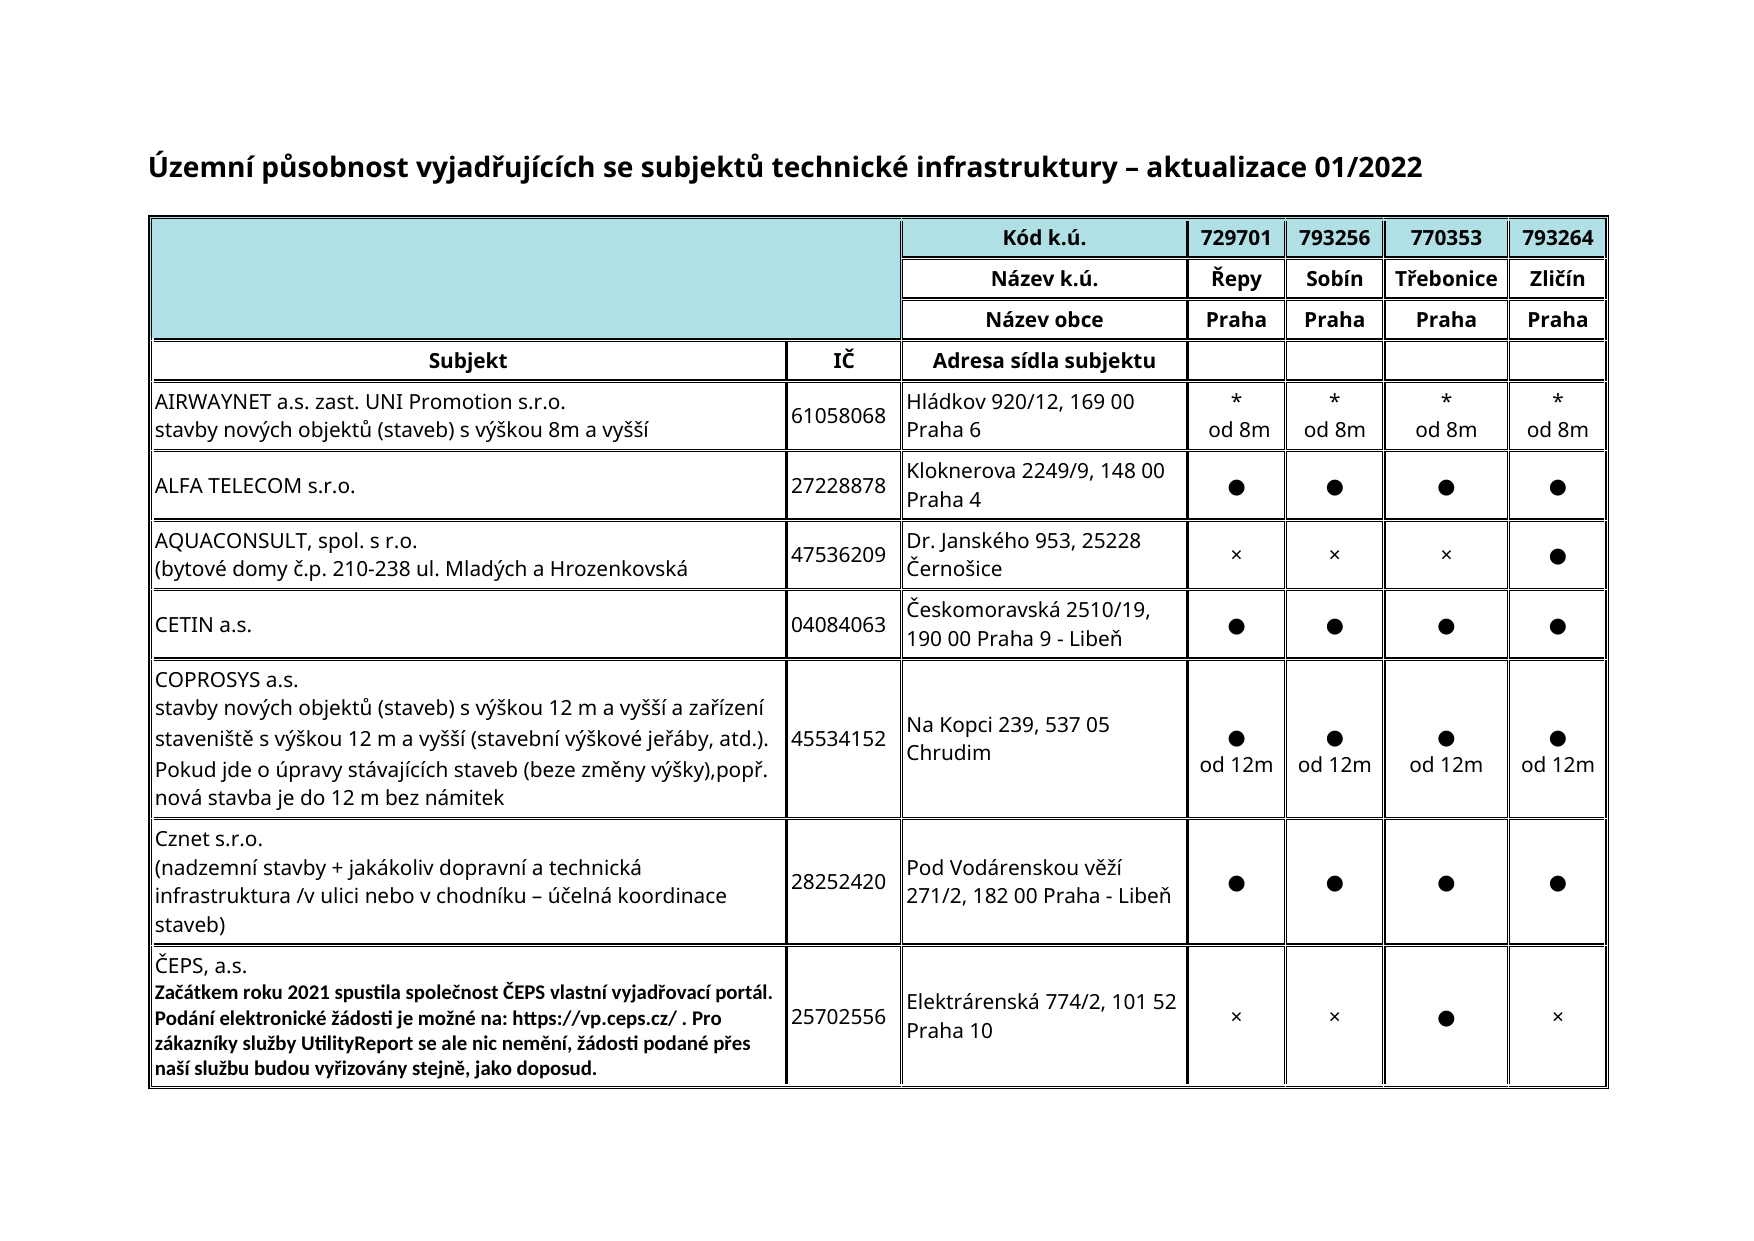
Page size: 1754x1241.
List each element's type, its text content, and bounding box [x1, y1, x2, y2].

table_cell Praha [1386, 301, 1507, 338]
table_cell Název k.ú. [903, 260, 1186, 297]
table_cell 47536209 [788, 522, 900, 588]
table_cell [1386, 342, 1507, 379]
table_cell AQUACONSULT, spol. s r.o. (bytové domy č.p. 210-238 ul. Mladých a Hrozenkovská [152, 518, 785, 588]
table_cell CETIN a.s. [150, 588, 786, 657]
table_cell ALFA TELECOM s.r.o. [150, 449, 786, 518]
table_cell Hládkov 920/12, 169 00 Praha 6 [903, 383, 1186, 449]
table_cell Českomoravská 2510/19, 190 00 Praha 9 - Libeň [903, 591, 1186, 657]
table_cell Na Kopci 239, 537 05 Chrudim [903, 661, 1186, 817]
table_cell ● [1287, 591, 1382, 657]
table_cell ● [1386, 591, 1507, 657]
table_cell [1510, 338, 1606, 379]
table_cell 25702556 [786, 947, 902, 1086]
table_cell × [1189, 522, 1284, 588]
table_cell 28252420 [788, 820, 900, 943]
table_header 793256 [1286, 217, 1384, 256]
table_cell ČEPS, a.s. Začátkem roku 2021 spustila společnost ČEPS vlastní vyjadřovací portál. Podání elektronické žádosti je možné na: https://vp.ceps.cz/ . Pro zákazníky služby UtilityReport se ale nic nemění, žádosti podané přes naší službu budou vyřizovány stejně, jako doposud. [152, 943, 786, 1086]
table_cell Pod Vodárenskou věží 271/2, 182 00 Praha - Libeň [903, 820, 1186, 943]
table_cell Třebonice [1386, 260, 1507, 297]
table_header 793264 [1509, 219, 1605, 256]
table_cell ● [1386, 452, 1507, 518]
table_cell Sobín [1287, 260, 1382, 297]
table_cell ● [1189, 820, 1284, 943]
table_cell [1189, 342, 1284, 379]
table_cell Elektrárenská 774/2, 101 52 Praha 10 [902, 947, 1187, 1086]
table_cell 04084063 [788, 591, 900, 657]
table_cell ● od 12m [1189, 661, 1284, 817]
table_header [152, 219, 902, 338]
table_cell * od 8m [1189, 383, 1284, 449]
table_cell Adresa sídla subjektu [903, 342, 1186, 379]
table_header Kód k.ú. [902, 219, 1187, 256]
table_cell Kloknerova 2249/9, 148 00 Praha 4 [903, 452, 1186, 518]
table_cell ● od 12m [1287, 661, 1382, 817]
table_cell × [1386, 522, 1507, 588]
table_cell [1287, 342, 1382, 379]
table_cell ● [1386, 820, 1507, 943]
table_cell IČ [788, 342, 900, 379]
table_cell ● [1189, 591, 1284, 657]
table_cell Název obce [903, 301, 1186, 338]
table_cell ● [1384, 947, 1508, 1086]
table_cell * od 8m [1287, 383, 1382, 449]
table_cell ● [1509, 817, 1607, 943]
table_cell ● [1509, 449, 1607, 518]
table_cell × [1509, 943, 1606, 1086]
table_header 729701 [1187, 219, 1286, 256]
table_cell ● [1287, 820, 1382, 943]
table_cell COPROSYS a.s. stavby nových objektů (staveb) s výškou 12 m a vyšší a zařízení staveniště s výškou 12 m a vyšší (stavební výškové jeřáby, atd.). Pokud jde o úpravy stávajících staveb (beze změny výšky),popř. nová stavba je do 12 m bez námitek [152, 657, 785, 817]
table_cell ● [1510, 518, 1606, 588]
table_cell Řepy [1189, 260, 1284, 297]
table_header 770353 [1384, 219, 1508, 256]
table_cell 61058068 [788, 383, 900, 449]
table_cell * od 8m [1510, 379, 1606, 449]
table_cell 27228878 [788, 452, 900, 518]
table_cell Zličín [1510, 256, 1606, 297]
table_cell × [1286, 943, 1384, 1086]
table_cell Dr. Janského 953, 25228 Černošice [903, 522, 1186, 588]
table_cell ● od 12m [1386, 661, 1507, 817]
table_cell × [1187, 947, 1286, 1086]
table_cell ● [1509, 588, 1607, 657]
table_cell × [1287, 522, 1382, 588]
table_cell ● [1287, 452, 1382, 518]
table_cell Praha [1189, 301, 1284, 338]
table_cell Cznet s.r.o. (nadzemní stavby + jakákoliv dopravní a technická infrastruktura /v ulici nebo v chodníku – účelná koordinace staveb) [150, 817, 786, 943]
table_cell Praha [1287, 301, 1382, 338]
table_cell Subjekt [152, 338, 785, 379]
table_cell ● od 12m [1510, 657, 1606, 817]
table_cell Praha [1510, 297, 1606, 338]
table_cell ● [1189, 452, 1284, 518]
table_cell * od 8m [1386, 383, 1507, 449]
table_cell 45534152 [788, 661, 900, 817]
table_cell AIRWAYNET a.s. zast. UNI Promotion s.r.o. stavby nových objektů (staveb) s výškou 8m a vyšší [152, 379, 785, 449]
text Územní působnost vyjadřujících se subjektů technické infrastruktury – aktualizace 01/2022 [148, 148, 1606, 186]
